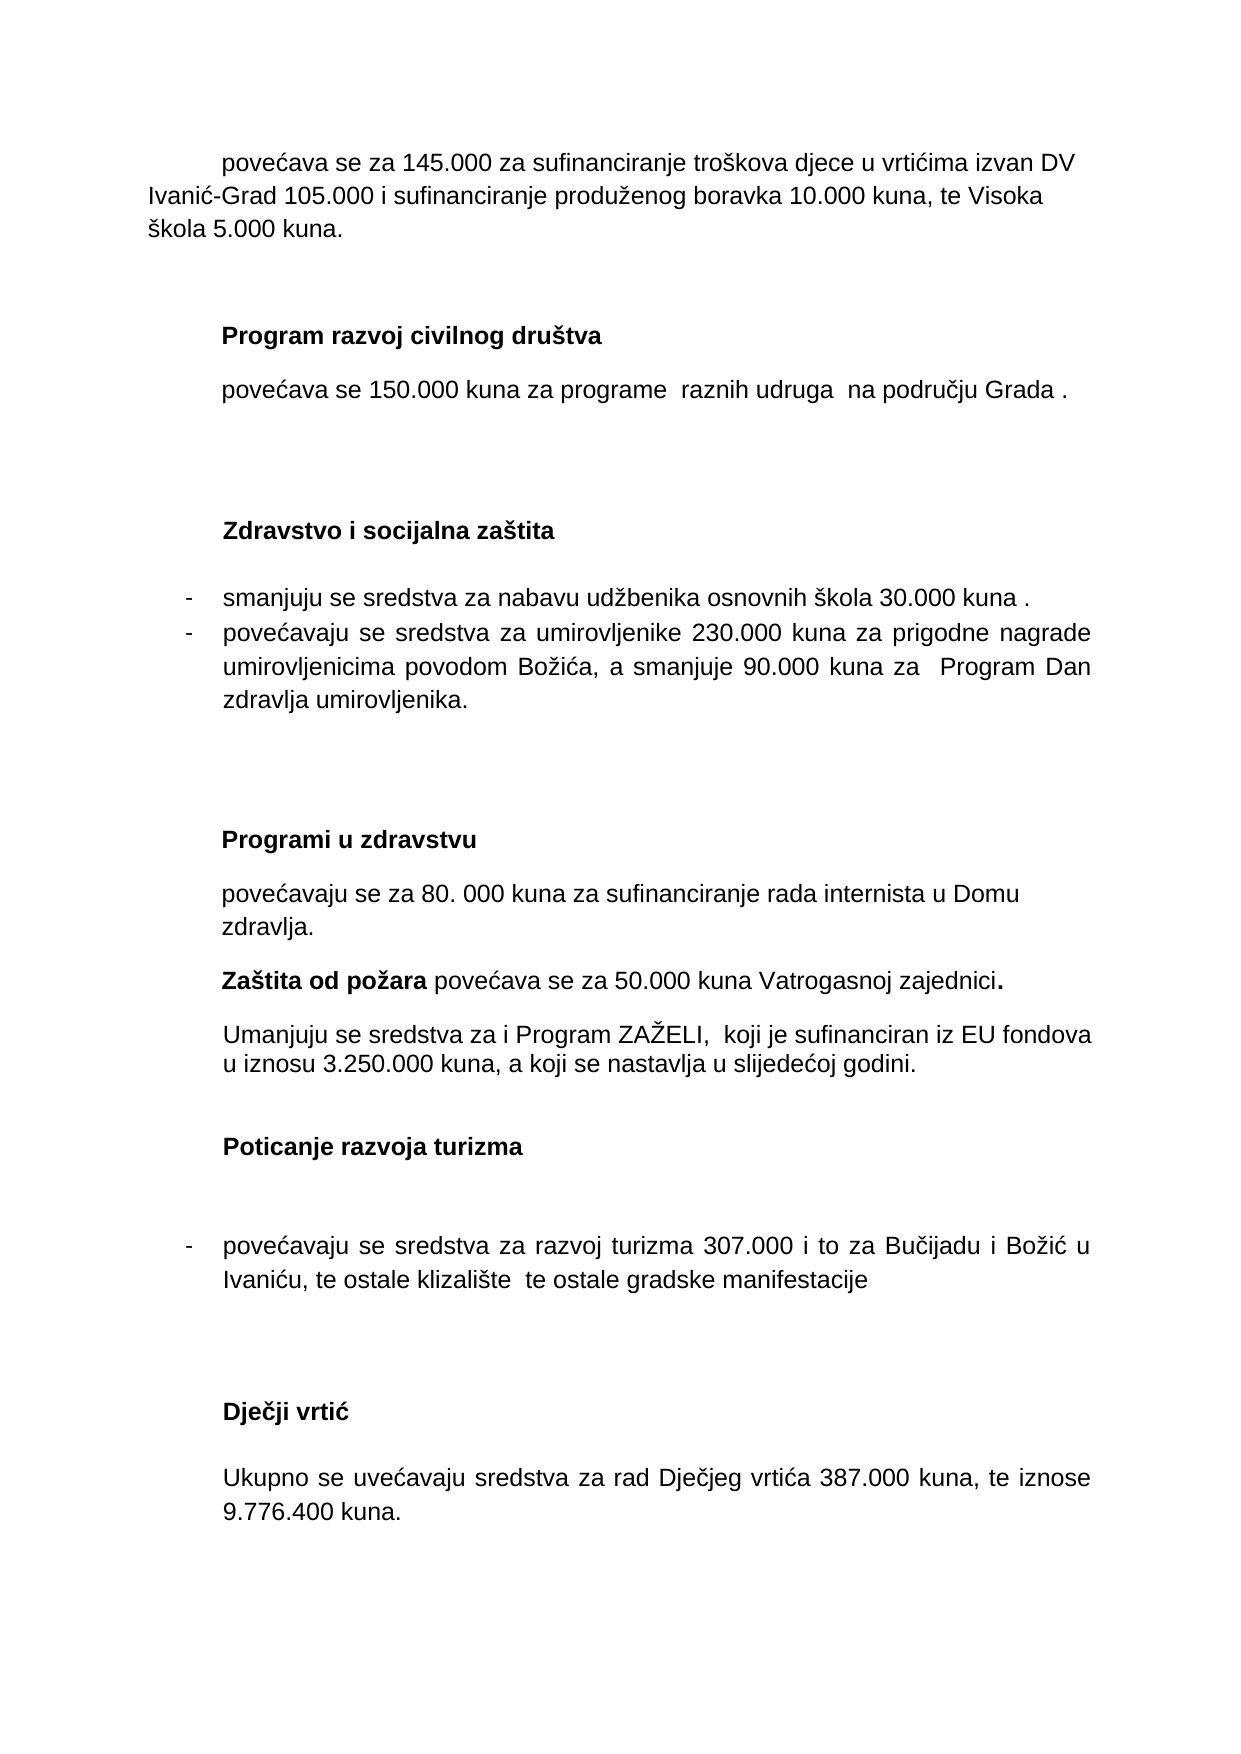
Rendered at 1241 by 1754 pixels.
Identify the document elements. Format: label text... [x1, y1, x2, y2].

text Zaštita od požara povećava se za 50.000 kuna Vatrogasnoj zajednici. [221, 966, 1093, 995]
text povećava se 150.000 kuna za programe raznih udruga na području Grada . [148, 375, 1093, 404]
list Poticanje razvoja turizma [223, 1131, 1093, 1160]
list povećavaju se sredstva za umirovljenike 230.000 kuna za prigodne nagrade umirovljenicima povodom Božića, a smanjuje 90.000 kuna za Program Dan zdravlja umirovljenika. [185, 617, 1093, 713]
list Ukupno se uvećavaju sredstva za rad Dječjeg vrtića 387.000 kuna, te iznose 9.776.400 kuna. [223, 1463, 1093, 1525]
list Dječji vrtić [223, 1397, 1093, 1426]
text povećavaju se za 80. 000 kuna za sufinanciranje rada internista u Domu zdravlja. [221, 879, 1093, 941]
list Zdravstvo i socijalna zaštita [223, 516, 1093, 545]
list Umanjuju se sredstva za i Program ZAŽELI, koji je sufinanciran iz EU fondova u iznosu 3.250.000 kuna, a koji se nastavlja u slijedećoj godini. [223, 1020, 1093, 1078]
list povećavaju se sredstva za razvoj turizma 307.000 i to za Bučijadu i Božić u Ivaniću, te ostale klizalište te ostale gradske manifestacije [185, 1231, 1093, 1294]
text Program razvoj civilnog društva [148, 321, 1093, 350]
text Programi u zdravstvu [221, 826, 1093, 854]
text povećava se za 145.000 za sufinanciranje troškova djece u vrtićima izvan DV Ivanić-Grad 105.000 i sufinanciranje produženog boravka 10.000 kuna, te Visoka škola 5.000 kuna. [148, 148, 1093, 242]
list smanjuju se sredstva za nabavu udžbenika osnovnih škola 30.000 kuna . [185, 582, 1093, 612]
